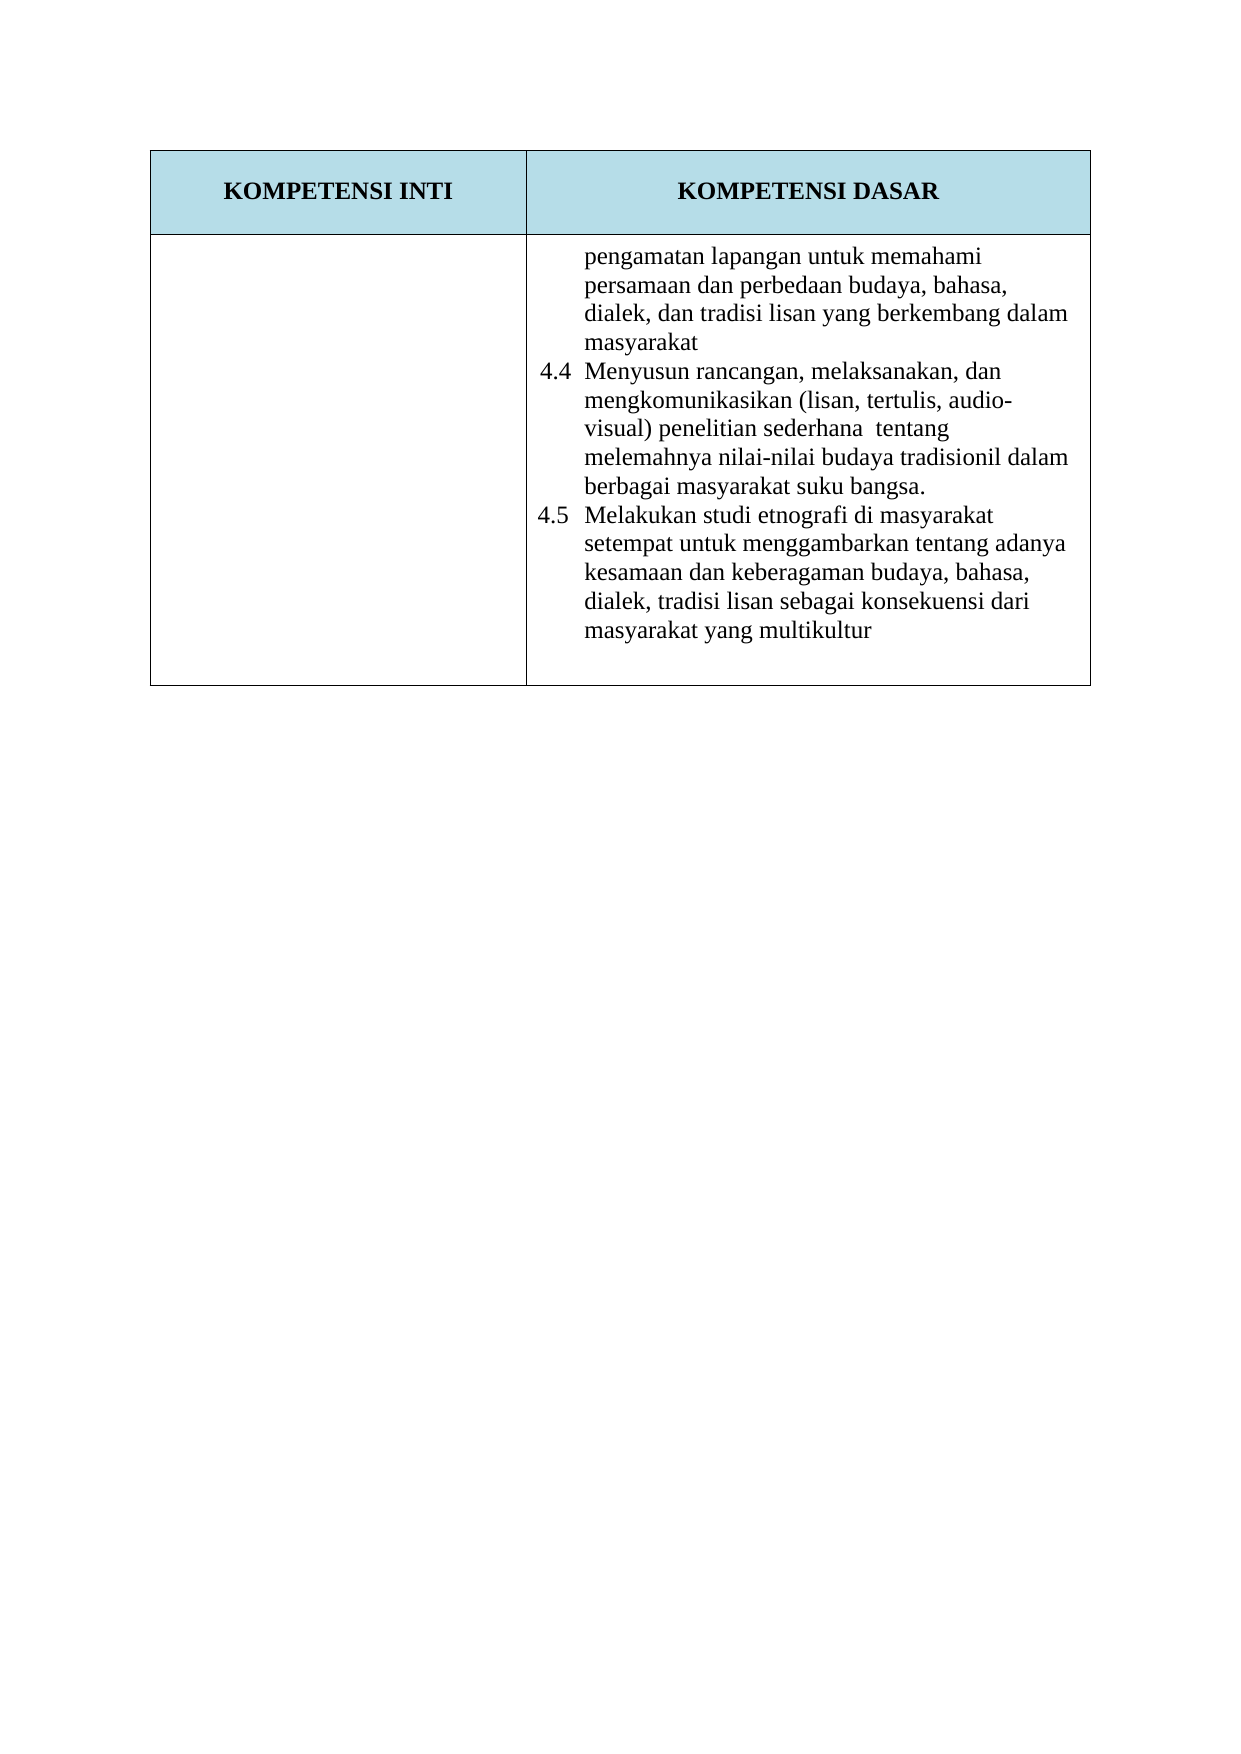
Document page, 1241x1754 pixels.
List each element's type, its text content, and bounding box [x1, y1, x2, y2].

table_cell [151, 235, 526, 685]
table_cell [527, 235, 1090, 685]
table_header KOMPETENSI INTI [151, 151, 526, 234]
table_header KOMPETENSI DASAR [527, 151, 1090, 234]
